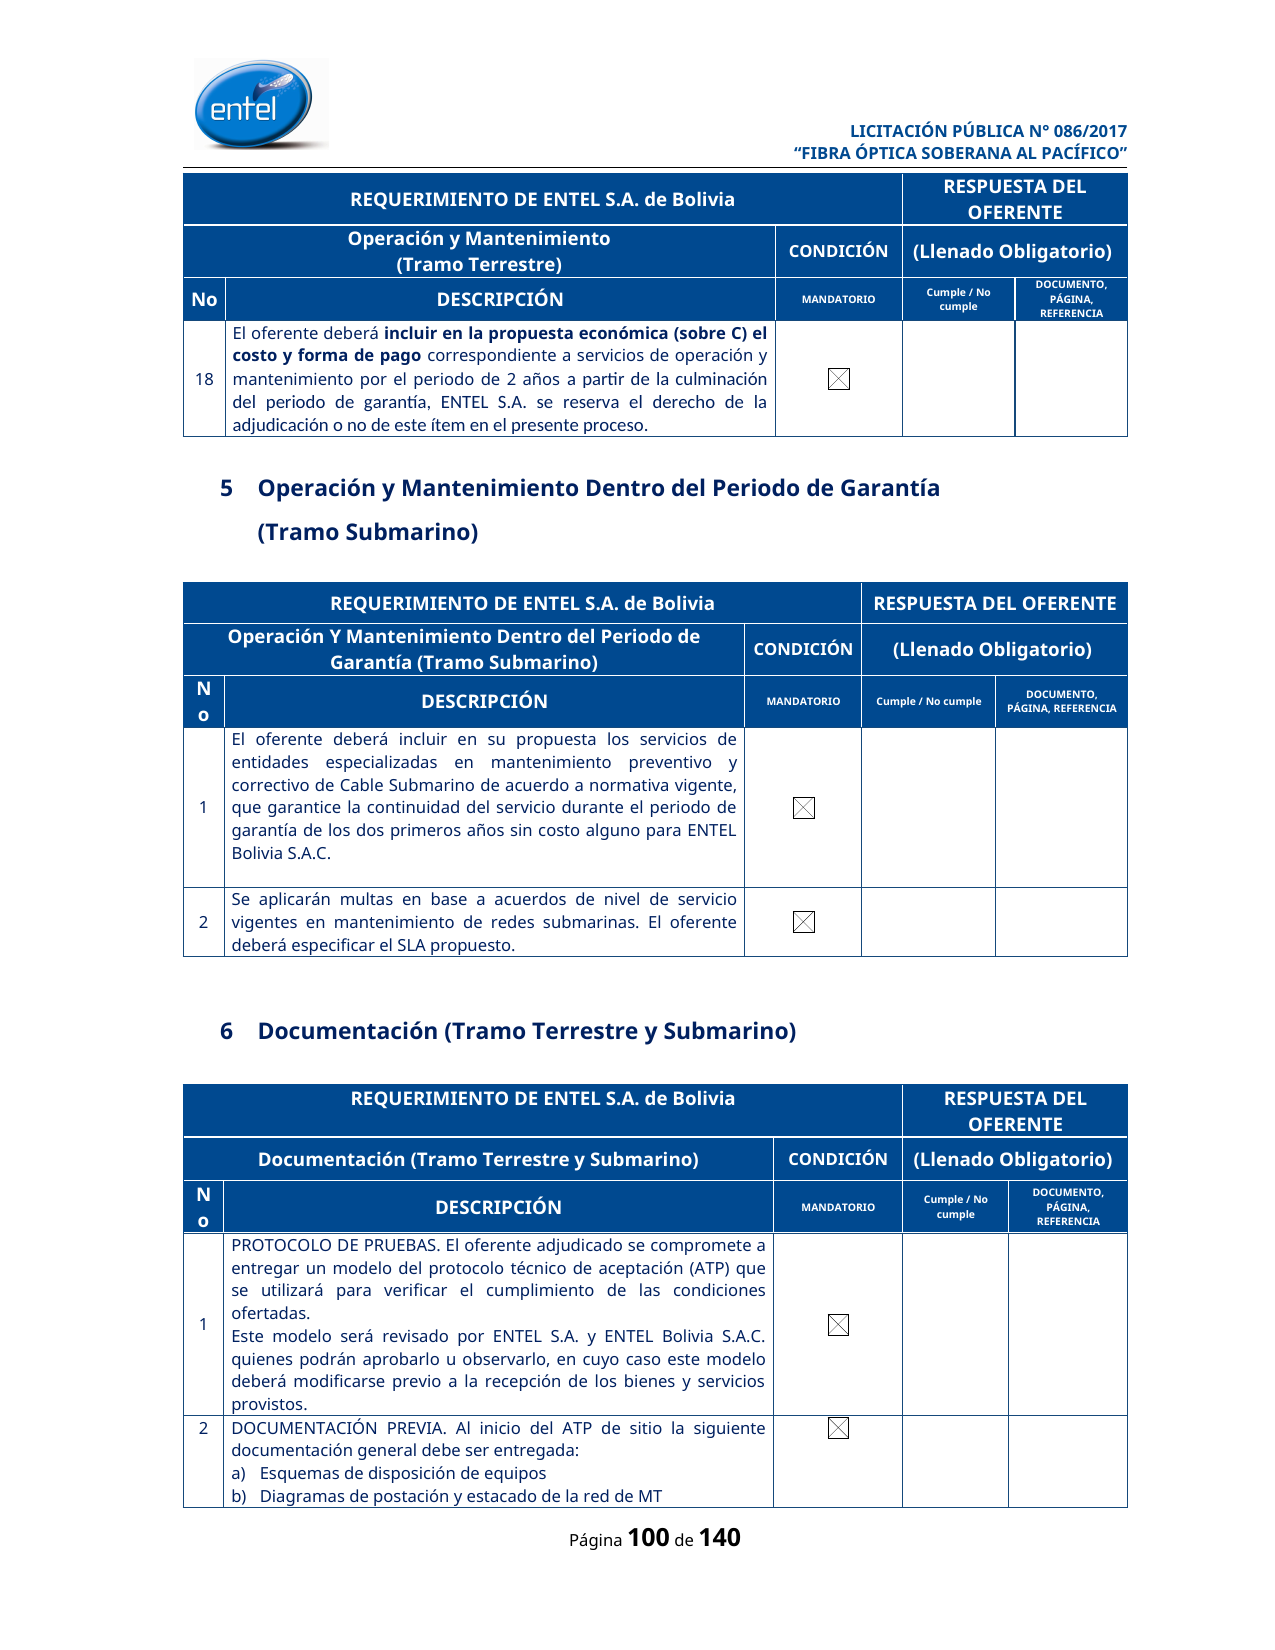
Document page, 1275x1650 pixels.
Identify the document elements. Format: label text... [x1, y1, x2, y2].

list Documentación (Tramo Terrestre y Submarino) [220, 1015, 1127, 1046]
table_cell No [184, 676, 224, 727]
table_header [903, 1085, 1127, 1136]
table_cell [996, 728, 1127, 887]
text (Tramo Submarino) [257, 516, 1127, 547]
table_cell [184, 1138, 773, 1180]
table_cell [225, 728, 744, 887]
table_cell Operación Y Mantenimiento Dentro del Periodo de Garantía (Tramo Submarino) [184, 624, 744, 675]
table_cell (Llenado Obligatorio) [862, 624, 1127, 675]
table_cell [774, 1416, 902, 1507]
table_header REQUERIMIENTO DE ENTEL S.A. de Bolivia [184, 174, 902, 224]
table_cell Cumple / No cumple [903, 278, 1014, 320]
table_cell [776, 321, 902, 436]
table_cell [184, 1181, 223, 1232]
table_cell (Llenado Obligatorio) [903, 226, 1127, 277]
table_cell Operación y Mantenimiento (Tramo Terrestre) [184, 226, 775, 277]
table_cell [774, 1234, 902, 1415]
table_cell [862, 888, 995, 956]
table_cell 1 [184, 728, 224, 887]
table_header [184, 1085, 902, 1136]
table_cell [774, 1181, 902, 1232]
table_cell CONDICIÓN [776, 226, 902, 277]
table_cell DESCRIPCIÓN [225, 676, 744, 727]
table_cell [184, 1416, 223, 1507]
table_cell DESCRIPCIÓN [226, 278, 775, 320]
list Operación y Mantenimiento Dentro del Periodo de Garantía [220, 472, 1127, 503]
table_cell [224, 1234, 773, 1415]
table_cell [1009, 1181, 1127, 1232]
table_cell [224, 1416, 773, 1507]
table_cell El oferente deberá incluir en la propuesta económica (sobre C) el costo y forma de pago correspondiente a servicios de operación y mantenimiento por el periodo de 2 años a partir de la culminación del periodo de garantía, ENTEL S.A. se reserva el derecho de la adjudicación o no de este ítem en el presente proceso. [226, 321, 775, 436]
table_cell DOCUMENTO, PÁGINA, REFERENCIA [996, 676, 1127, 727]
table_header REQUERIMIENTO DE ENTEL S.A. de Bolivia [184, 583, 861, 623]
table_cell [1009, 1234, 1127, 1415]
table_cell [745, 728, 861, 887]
table_cell MANDATORIO [745, 676, 861, 727]
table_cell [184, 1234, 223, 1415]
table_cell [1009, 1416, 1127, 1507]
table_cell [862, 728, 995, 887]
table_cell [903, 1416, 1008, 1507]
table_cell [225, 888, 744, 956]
table_cell [903, 321, 1014, 436]
table_header RESPUESTA DEL OFERENTE [903, 174, 1127, 224]
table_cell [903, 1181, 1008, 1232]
table_cell DOCUMENTO, PÁGINA, REFERENCIA [1016, 278, 1127, 320]
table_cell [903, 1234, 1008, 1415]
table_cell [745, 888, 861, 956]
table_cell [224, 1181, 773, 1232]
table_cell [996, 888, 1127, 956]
table_cell No [184, 278, 225, 320]
table_cell Cumple / No cumple [862, 676, 995, 727]
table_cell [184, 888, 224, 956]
table_cell [1016, 321, 1127, 436]
table_cell 18 [184, 321, 225, 436]
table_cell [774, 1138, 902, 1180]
table_header RESPUESTA DEL OFERENTE [862, 583, 1127, 623]
table_cell MANDATORIO [776, 278, 902, 320]
table_cell CONDICIÓN [745, 624, 861, 675]
picture [194, 58, 330, 150]
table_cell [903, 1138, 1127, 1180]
